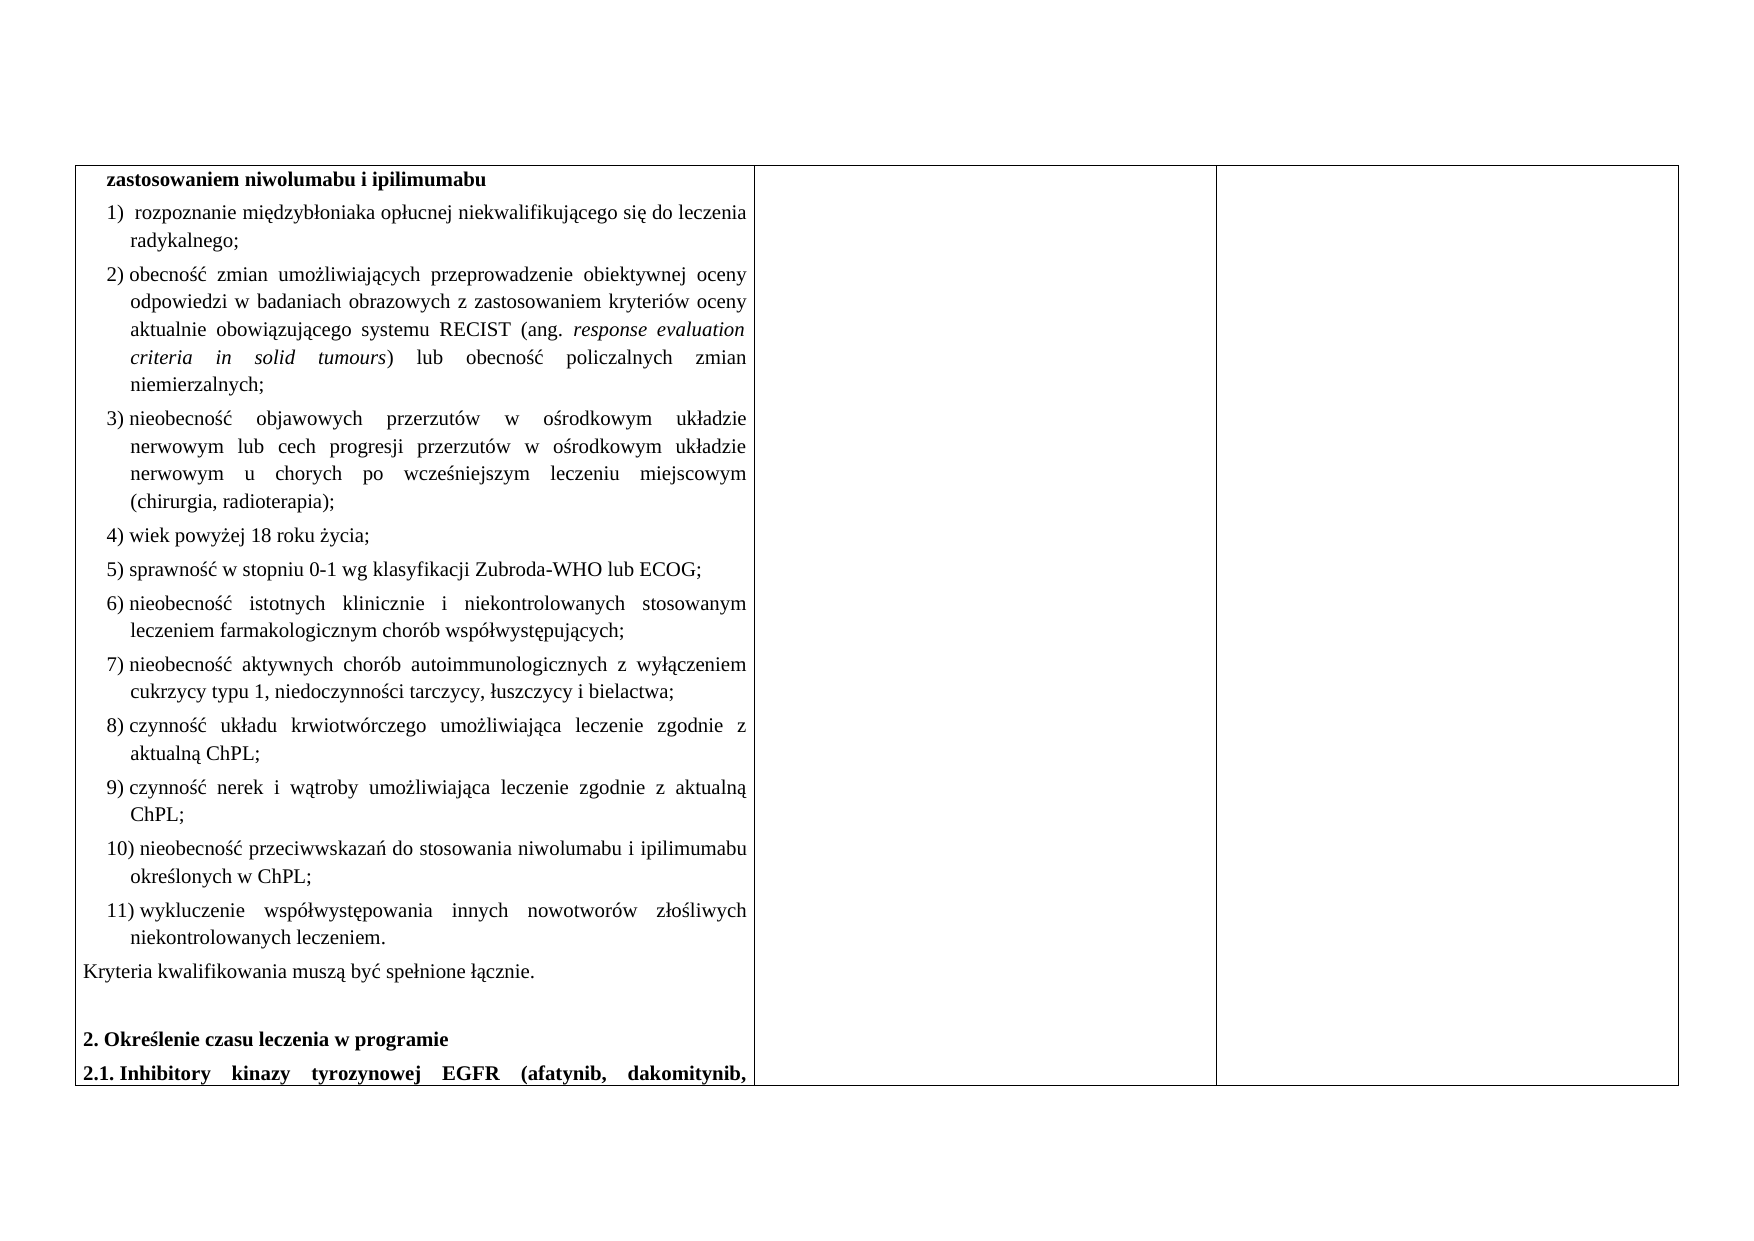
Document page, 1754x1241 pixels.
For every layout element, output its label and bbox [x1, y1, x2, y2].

table_cell [76, 166, 754, 1085]
table_cell [755, 166, 1216, 1085]
table_cell [1217, 166, 1678, 1085]
